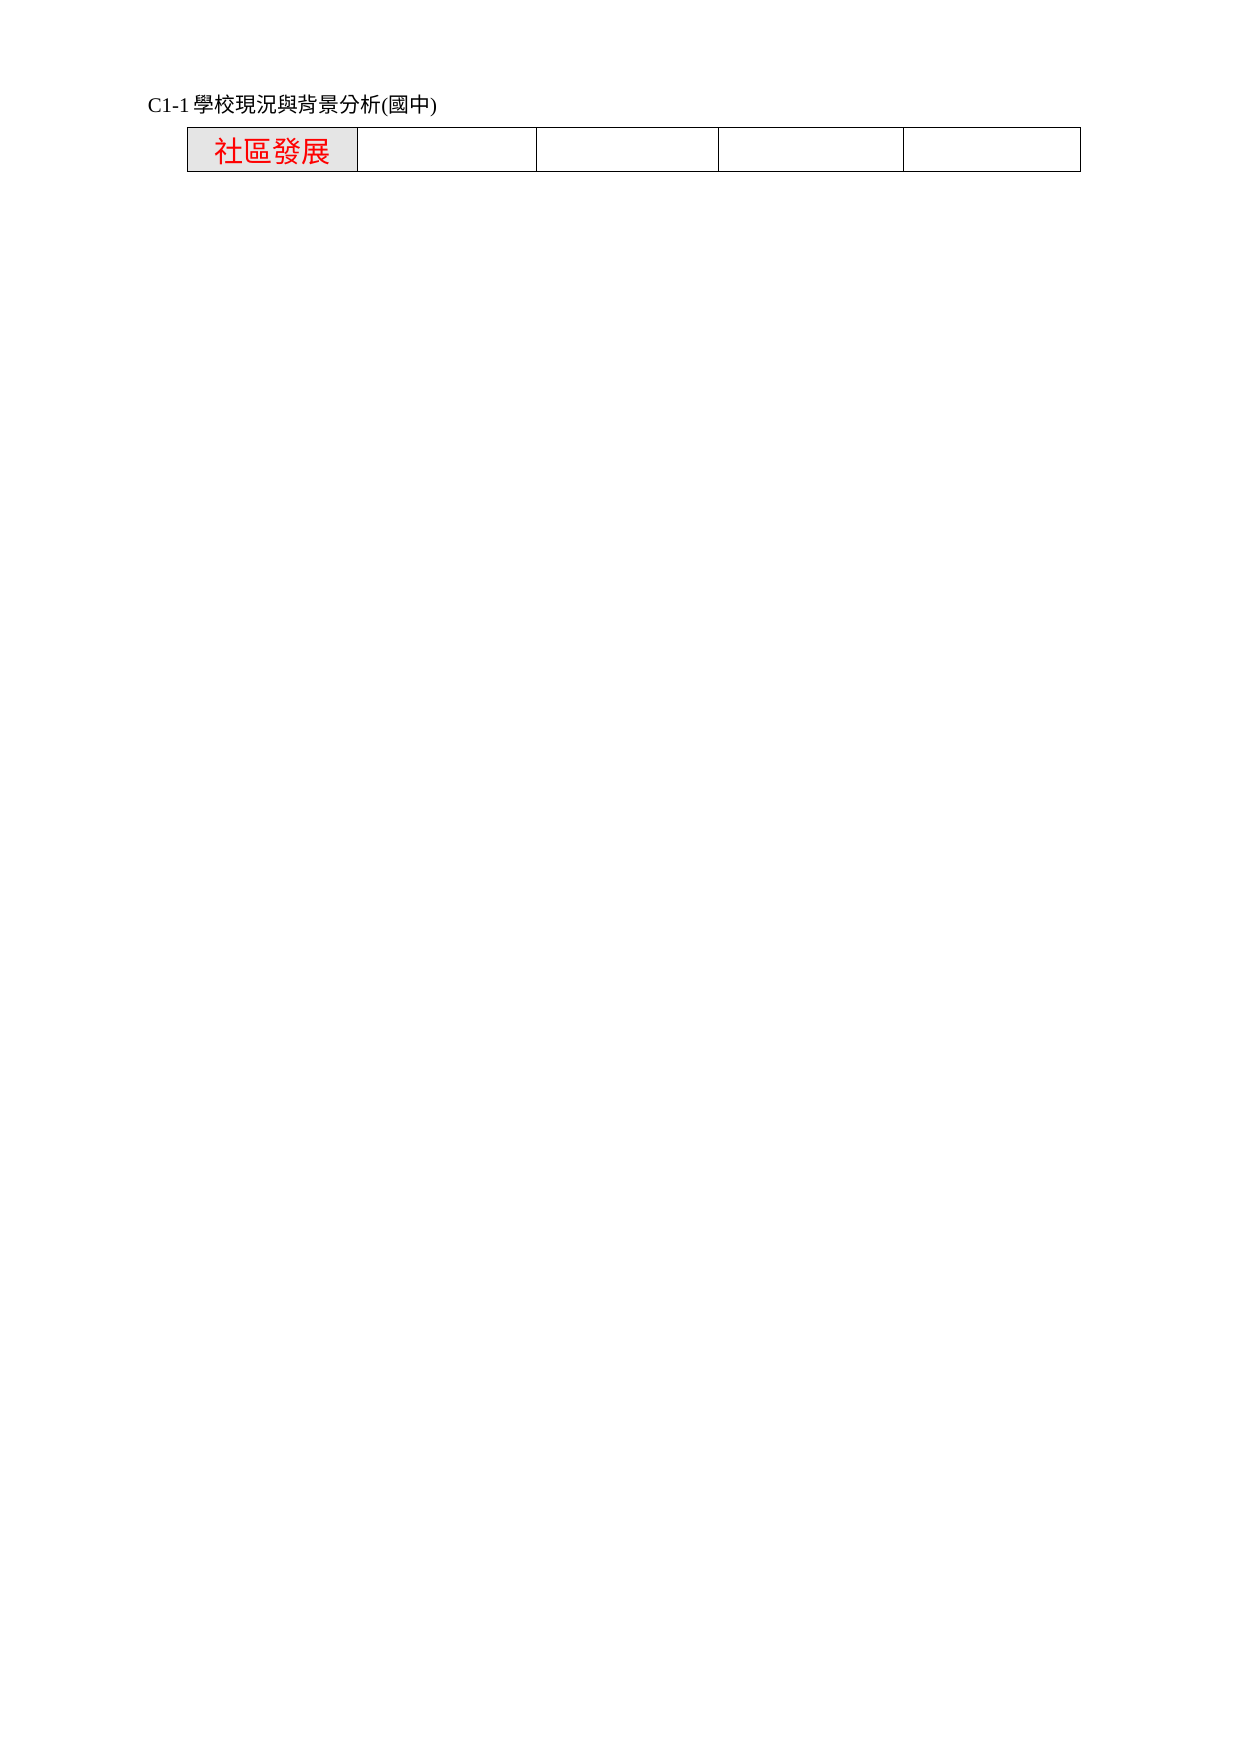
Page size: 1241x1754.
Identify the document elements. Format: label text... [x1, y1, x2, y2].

table_cell [537, 128, 718, 171]
table_cell [719, 128, 903, 171]
table_cell [358, 128, 536, 171]
table_cell [904, 128, 1080, 171]
table_cell 在地特色 社區發展 [188, 128, 357, 171]
